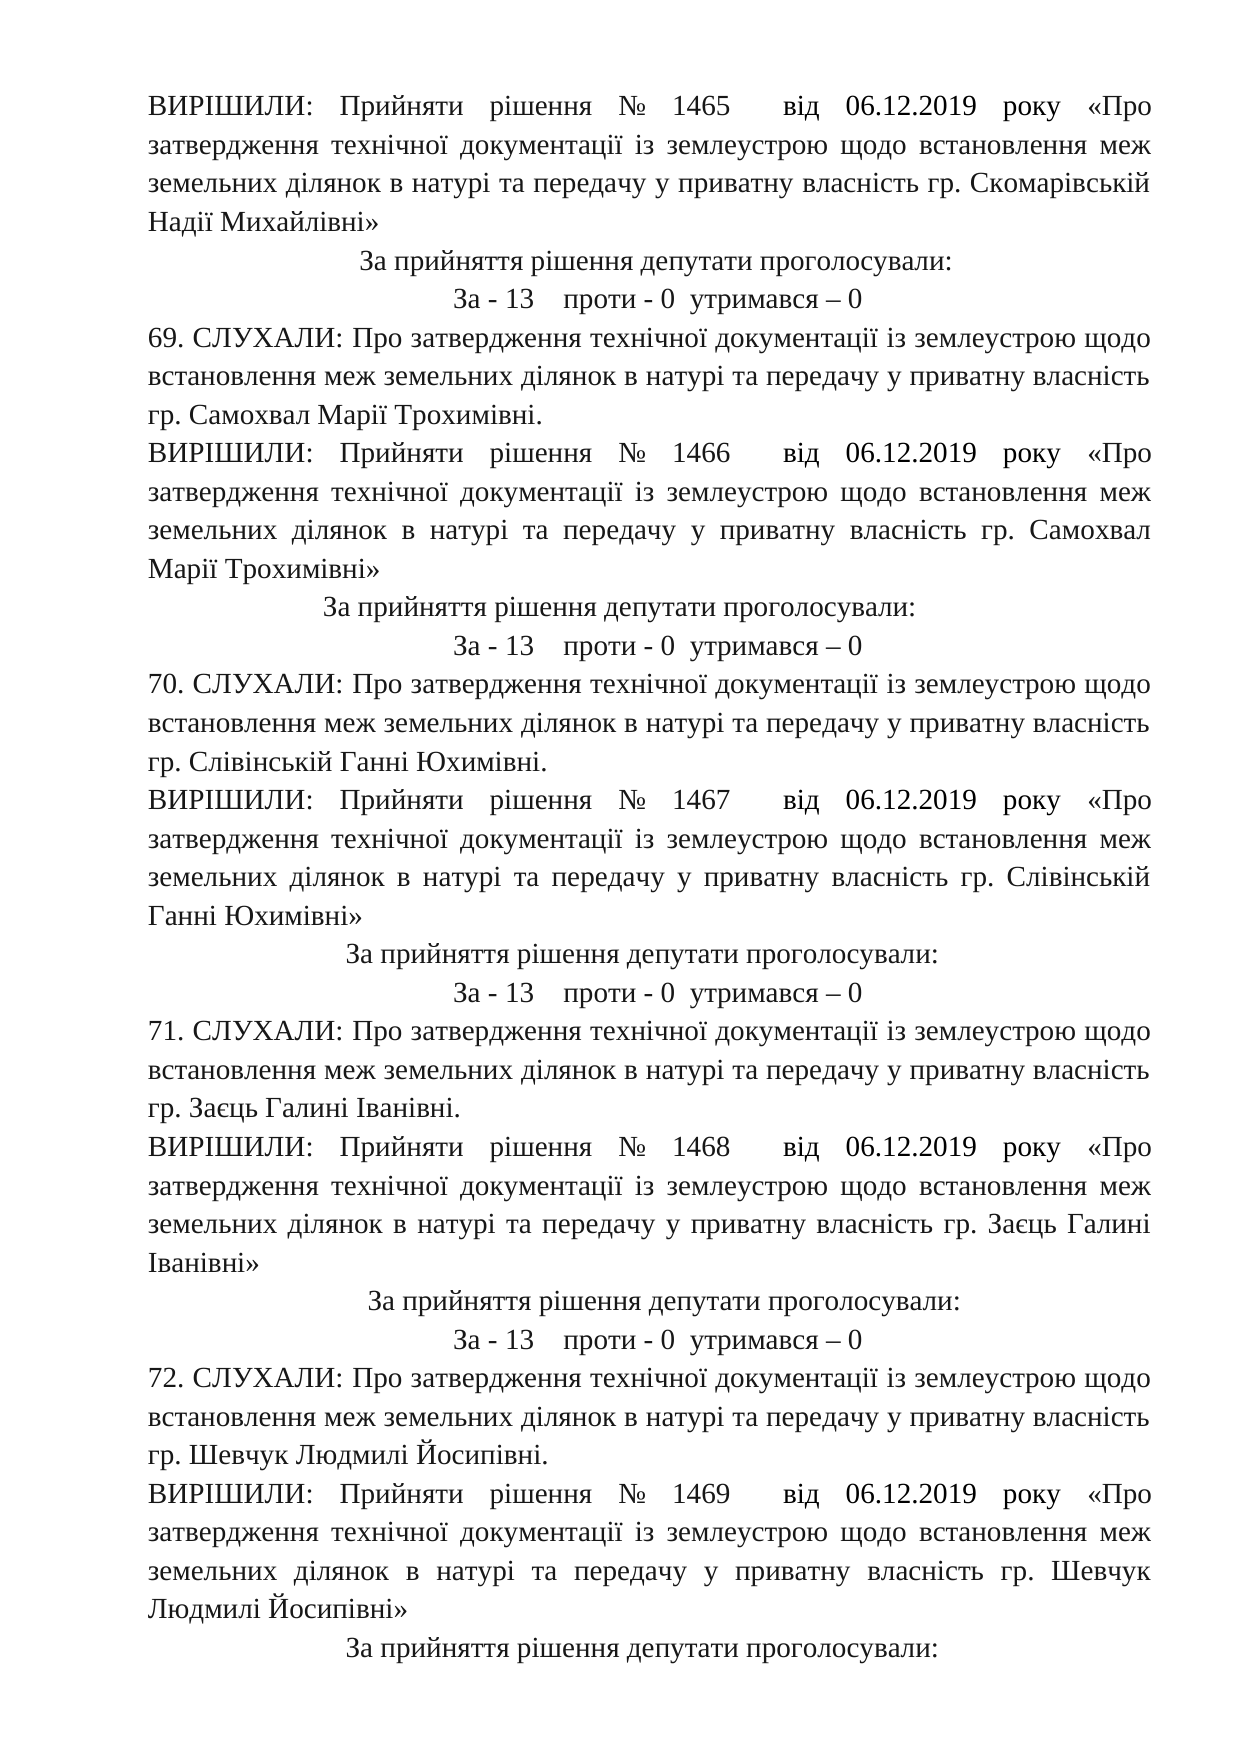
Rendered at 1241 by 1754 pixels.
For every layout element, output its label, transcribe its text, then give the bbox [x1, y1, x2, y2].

list ВИРІШИЛИ: Прийняти рішення № 1466 від 06.12.2019 року «Про затвердження технічної документації із землеустрою щодо встановлення меж земельних ділянок в натурі та передачу у приватну власність гр. Самохвал Марії Трохимівні» [148, 435, 1152, 584]
list За - 13 проти - 0 утримався – 0 [148, 628, 1152, 662]
list ВИРІШИЛИ: Прийняти рішення № 1469 від 06.12.2019 року «Про затвердження технічної документації із землеустрою щодо встановлення меж земельних ділянок в натурі та передачу у приватну власність гр. Шевчук Людмилі Йосипівні» [148, 1476, 1152, 1625]
list За - 13 проти - 0 утримався – 0 [148, 281, 1152, 315]
list ВИРІШИЛИ: Прийняти рішення № 1465 від 06.12.2019 року «Про затвердження технічної документації із землеустрою щодо встановлення меж земельних ділянок в натурі та передачу у приватну власність гр. Скомарівській Надії Михайлівні» [148, 88, 1152, 238]
list За - 13 проти - 0 утримався – 0 [148, 1322, 1152, 1355]
list За - 13 проти - 0 утримався – 0 [148, 975, 1152, 1008]
list За прийняття рішення депутати проголосували: [148, 936, 1152, 970]
list ВИРІШИЛИ: Прийняти рішення № 1468 від 06.12.2019 року «Про затвердження технічної документації із землеустрою щодо встановлення меж земельних ділянок в натурі та передачу у приватну власність гр. Заєць Галині Іванівні» [148, 1129, 1152, 1278]
list За прийняття рішення депутати проголосували: [148, 589, 1152, 623]
list За прийняття рішення депутати проголосували: [148, 1630, 1152, 1664]
list За прийняття рішення депутати проголосували: [148, 1283, 1152, 1317]
list 69. СЛУХАЛИ: Про затвердження технічної документації із землеустрою щодо встановлення меж земельних ділянок в натурі та передачу у приватну власність гр. Самохвал Марії Трохимівні. [148, 320, 1152, 430]
list ВИРІШИЛИ: Прийняти рішення № 1467 від 06.12.2019 року «Про затвердження технічної документації із землеустрою щодо встановлення меж земельних ділянок в натурі та передачу у приватну власність гр. Слівінській Ганні Юхимівні» [148, 782, 1152, 931]
list За прийняття рішення депутати проголосували: [148, 243, 1152, 276]
list 71. СЛУХАЛИ: Про затвердження технічної документації із землеустрою щодо встановлення меж земельних ділянок в натурі та передачу у приватну власність гр. Заєць Галині Іванівні. [148, 1013, 1152, 1124]
list 72. СЛУХАЛИ: Про затвердження технічної документації із землеустрою щодо встановлення меж земельних ділянок в натурі та передачу у приватну власність гр. Шевчук Людмилі Йосипівні. [148, 1360, 1152, 1471]
list 70. СЛУХАЛИ: Про затвердження технічної документації із землеустрою щодо встановлення меж земельних ділянок в натурі та передачу у приватну власність гр. Слівінській Ганні Юхимівні. [148, 667, 1152, 777]
